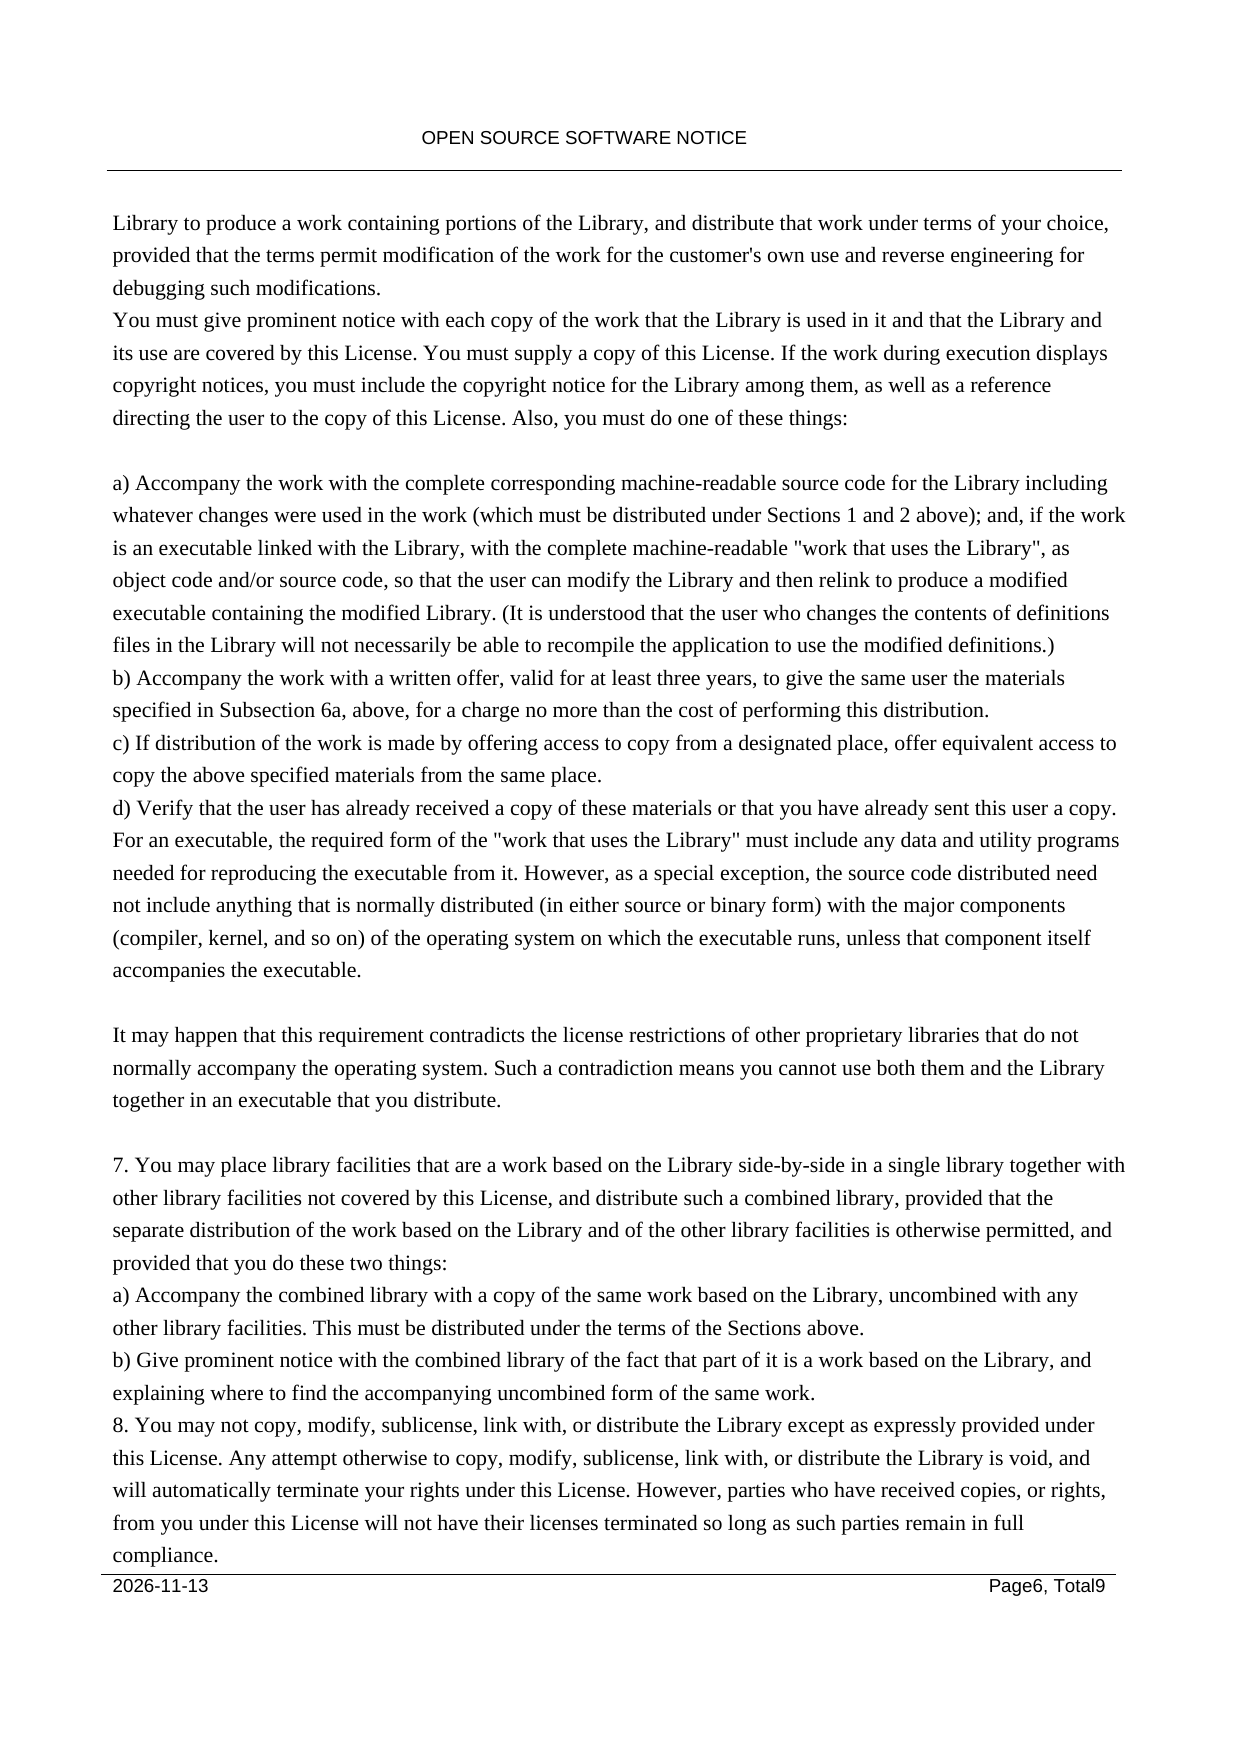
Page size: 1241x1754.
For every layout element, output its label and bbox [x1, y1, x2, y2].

text [112, 206, 1128, 1571]
